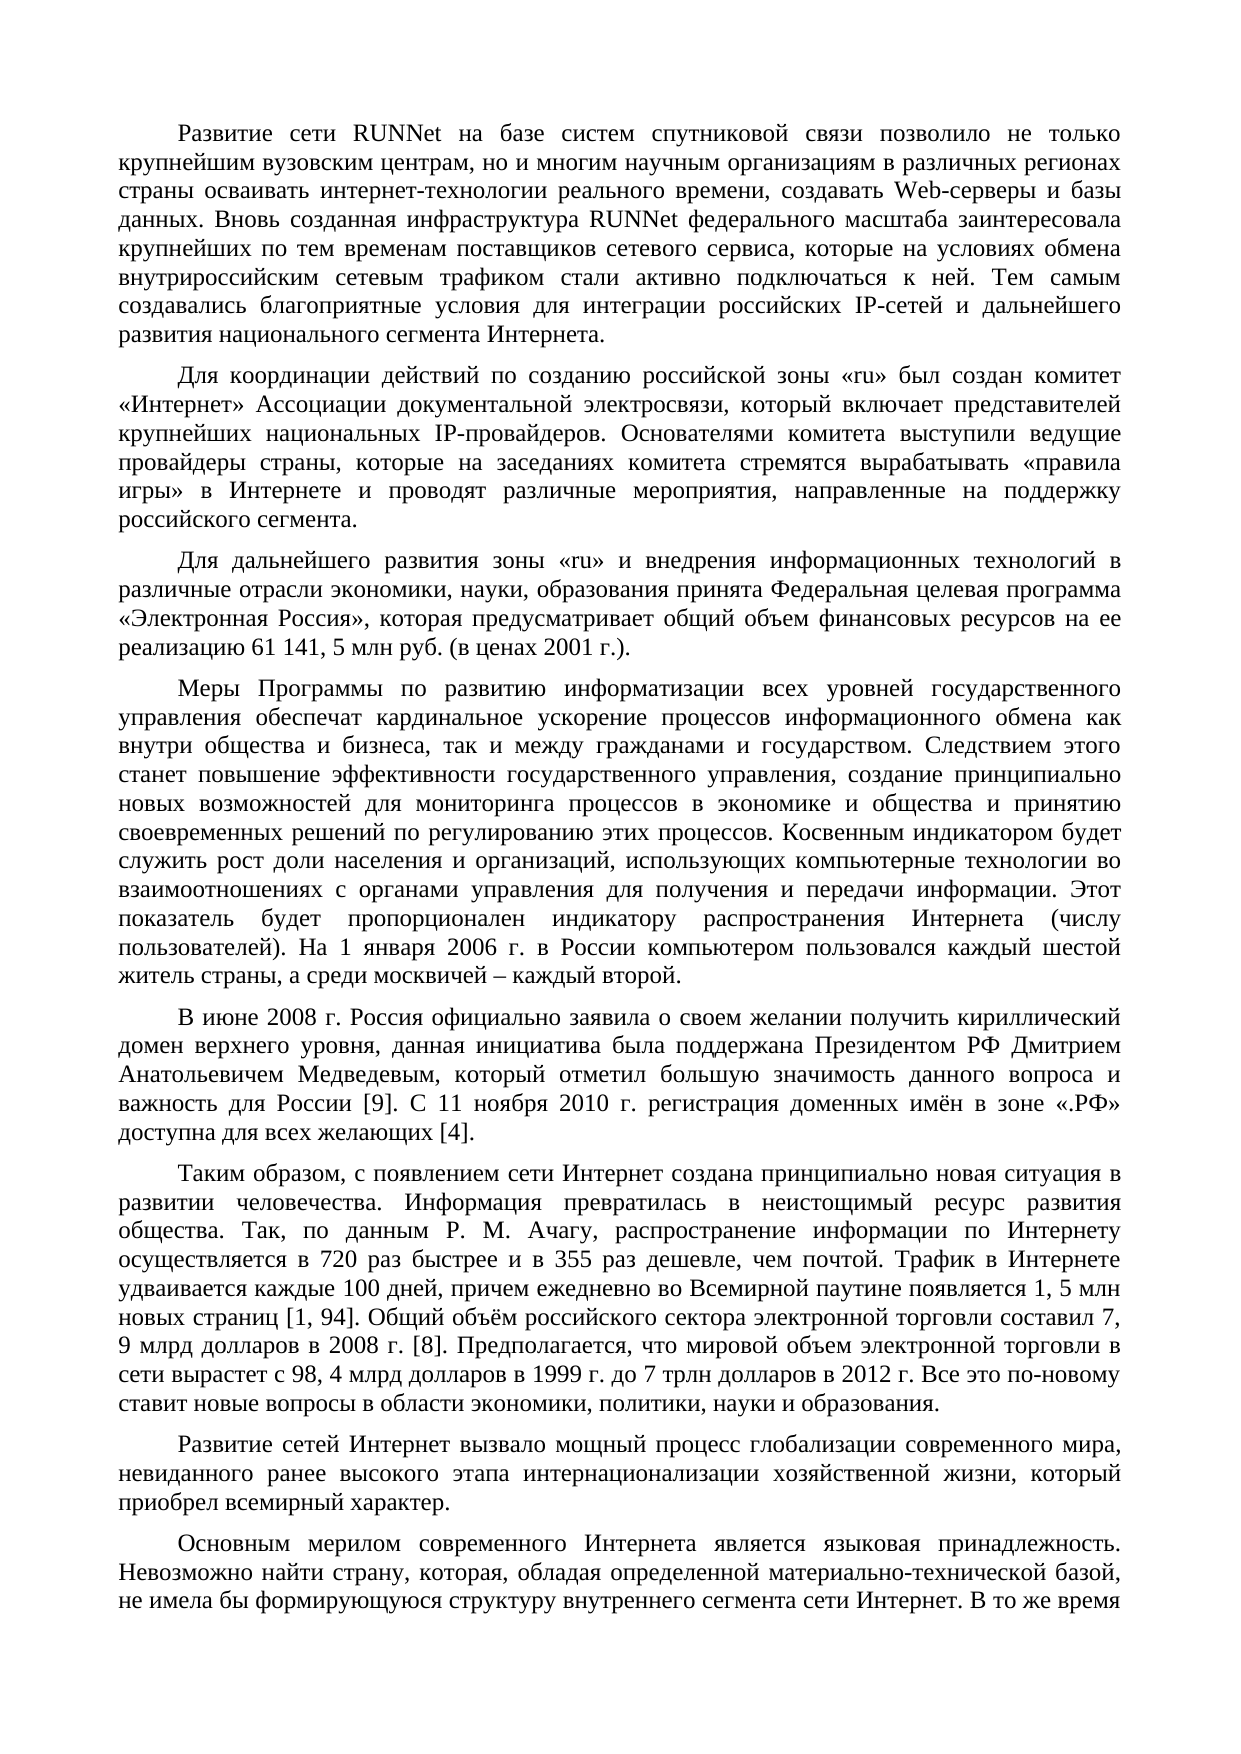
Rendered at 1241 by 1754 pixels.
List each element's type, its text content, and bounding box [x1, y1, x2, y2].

text Развитие сетей Интернет вызвало мощный процесс глобализации современного мира, невиданного ранее высокого этапа интернационализации хозяйственной жизни, который приобрел всемирный характер. [118, 1429, 1122, 1516]
text В июне . Россия официально заявила о своем желании получить кириллический домен верхнего уровня, данная инициатива была поддержана Президентом РФ Дмитрием Анатольевичем Медведевым, который отметил большую значимость данного вопроса и важность для России [9]. С 11 ноября . регистрация доменных имён в зоне «.РФ» доступна для всех желающих [4]. [118, 1002, 1122, 1146]
text Таким образом, с появлением сети Интернет создана принципиально новая ситуация в развитии человечества. Информация превратилась в неистощимый ресурс развития общества. Так, по данным Р. М. Ачагу, распространение информации по Интернету осуществляется в 720 раз быстрее и в 355 раз дешевле, чем почтой. Трафик в Интернете удваивается каждые 100 дней, причем ежедневно во Всемирной паутине появляется 1, 5 млн новых страниц [1, 94]. Общий объём российского сектора электронной торговли составил 7, 9 млрд долларов в . [8]. Предполагается, что мировой объем электронной торговли в сети вырастет с 98, 4 млрд долларов в . до 7 трлн долларов в . Все это по-новому ставит новые вопросы в области экономики, политики, науки и образования. [118, 1158, 1122, 1417]
text Для дальнейшего развития зоны «ru» и внедрения информационных технологий в различные отрасли экономики, науки, образования принята Федеральная целевая программа «Электронная Россия», которая предусматривает общий объем финансовых ресурсов на ее реализацию 61 141, 5 млн руб. (в ценах .). [118, 546, 1122, 661]
text Для координации действий по созданию российской зоны «ru» был создан комитет «Интернет» Ассоциации документальной электросвязи, который включает представителей крупнейших национальных IP-провайдеров. Основателями комитета выступили ведущие провайдеры страны, которые на заседаниях комитета стремятся вырабатывать «правила игры» в Интернете и проводят различные мероприятия, направленные на поддержку российского сегмента. [118, 361, 1122, 533]
text Развитие сети RUNNet на базе систем спутниковой связи позволило не только крупнейшим вузовским центрам, но и многим научным организациям в различных регионах страны осваивать интернет-технологии реального времени, создавать Web-серверы и базы данных. Вновь созданная инфраструктура RUNNet федерального масштаба заинтересовала крупнейших по тем временам поставщиков сетевого сервиса, которые на условиях обмена внутрироссийским сетевым трафиком стали активно подключаться к ней. Тем самым создавались благоприятные условия для интеграции российских IP-сетей и дальнейшего развития национального сегмента Интернета. [118, 118, 1122, 348]
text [118, 1528, 1122, 1614]
text Меры Программы по развитию информатизации всех уровней государственного управления обеспечат кардинальное ускорение процессов информационного обмена как внутри общества и бизнеса, так и между гражданами и государством. Следствием этого станет повышение эффективности государственного управления, создание принципиально новых возможностей для мониторинга процессов в экономике и общества и принятию своевременных решений по регулированию этих процессов. Косвенным индикатором будет служить рост доли населения и организаций, использующих компьютерные технологии во взаимоотношениях с органами управления для получения и передачи информации. Этот показатель будет пропорционален индикатору распространения Интернета (числу пользователей). На 1 января . в России компьютером пользовался каждый шестой житель страны, а среди москвичей – каждый второй. [118, 673, 1122, 989]
